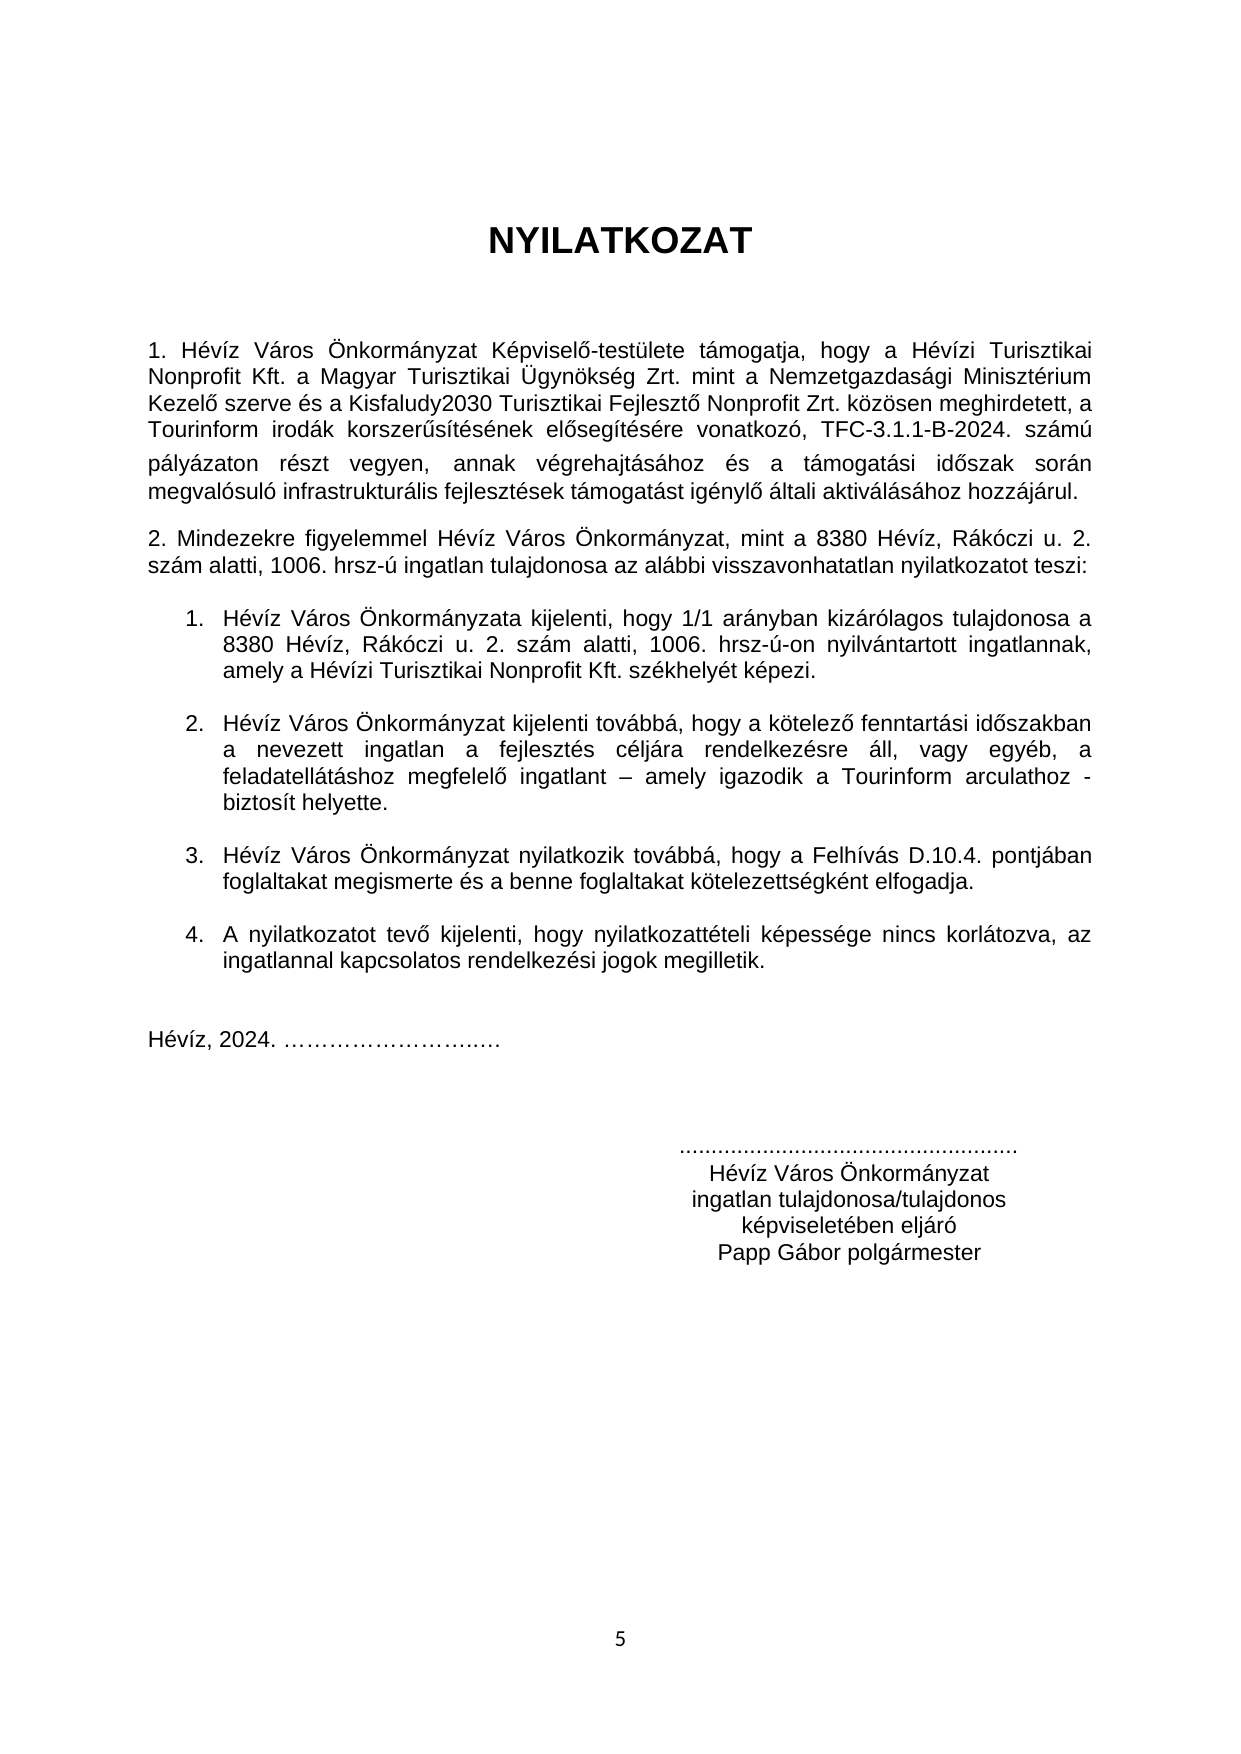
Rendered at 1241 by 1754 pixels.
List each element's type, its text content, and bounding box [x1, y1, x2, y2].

text NYILATKOZAT [148, 218, 1093, 261]
text Hévíz, 2024. ……………………..… [148, 1026, 1093, 1052]
list Hévíz Város Önkormányzat kijelenti továbbá, hogy a kötelező fenntartási időszakban a nevezett ingatlan a fejlesztés céljára rendelkezésre áll, vagy egyéb, a feladatellátáshoz megfelelő ingatlant – amely igazodik a Tourinform arculathoz - biztosít helyette. [185, 710, 1093, 815]
text 1. Hévíz Város Önkormányzat Képviselő-testülete támogatja, hogy a Hévízi Turisztikai Nonprofit Kft. a Magyar Turisztikai Ügynökség Zrt. mint a Nemzetgazdasági Minisztérium Kezelő szerve és a Kisfaludy2030 Turisztikai Fejlesztő Nonprofit Zrt. közösen meghirdetett, a Tourinform irodák korszerűsítésének elősegítésére vonatkozó, TFC-3.1.1-B-2024. számú pályázaton részt vegyen, annak végrehajtásához és a támogatási időszak során megvalósuló infrastrukturális fejlesztések támogatást igénylő általi aktiválásához hozzájárul. [148, 337, 1093, 504]
text ingatlan tulajdonosa/tulajdonos képviseletében eljáró [679, 1186, 1019, 1239]
text 2. Mindezekre figyelemmel Hévíz Város Önkormányzat, mint a 8380 Hévíz, Rákóczi u. 2. szám alatti, 1006. hrsz-ú ingatlan tulajdonosa az alábbi visszavonhatatlan nyilatkozatot teszi: [148, 525, 1093, 578]
text Hévíz Város Önkormányzat [679, 1159, 1019, 1186]
list Hévíz Város Önkormányzat nyilatkozik továbbá, hogy a Felhívás D.10.4. pontjában foglaltakat megismerte és a benne foglaltakat kötelezettségként elfogadja. [185, 842, 1093, 894]
text Papp Gábor polgármester [679, 1239, 1019, 1265]
list Hévíz Város Önkormányzata kijelenti, hogy 1/1 arányban kizárólagos tulajdonosa a 8380 Hévíz, Rákóczi u. 2. szám alatti, 1006. hrsz-ú-on nyilvántartott ingatlannak, amely a Hévízi Turisztikai Nonprofit Kft. székhelyét képezi. [185, 604, 1093, 683]
list A nyilatkozatot tevő kijelenti, hogy nyilatkozattételi képessége nincs korlátozva, az ingatlannal kapcsolatos rendelkezési jogok megilletik. [185, 921, 1093, 973]
